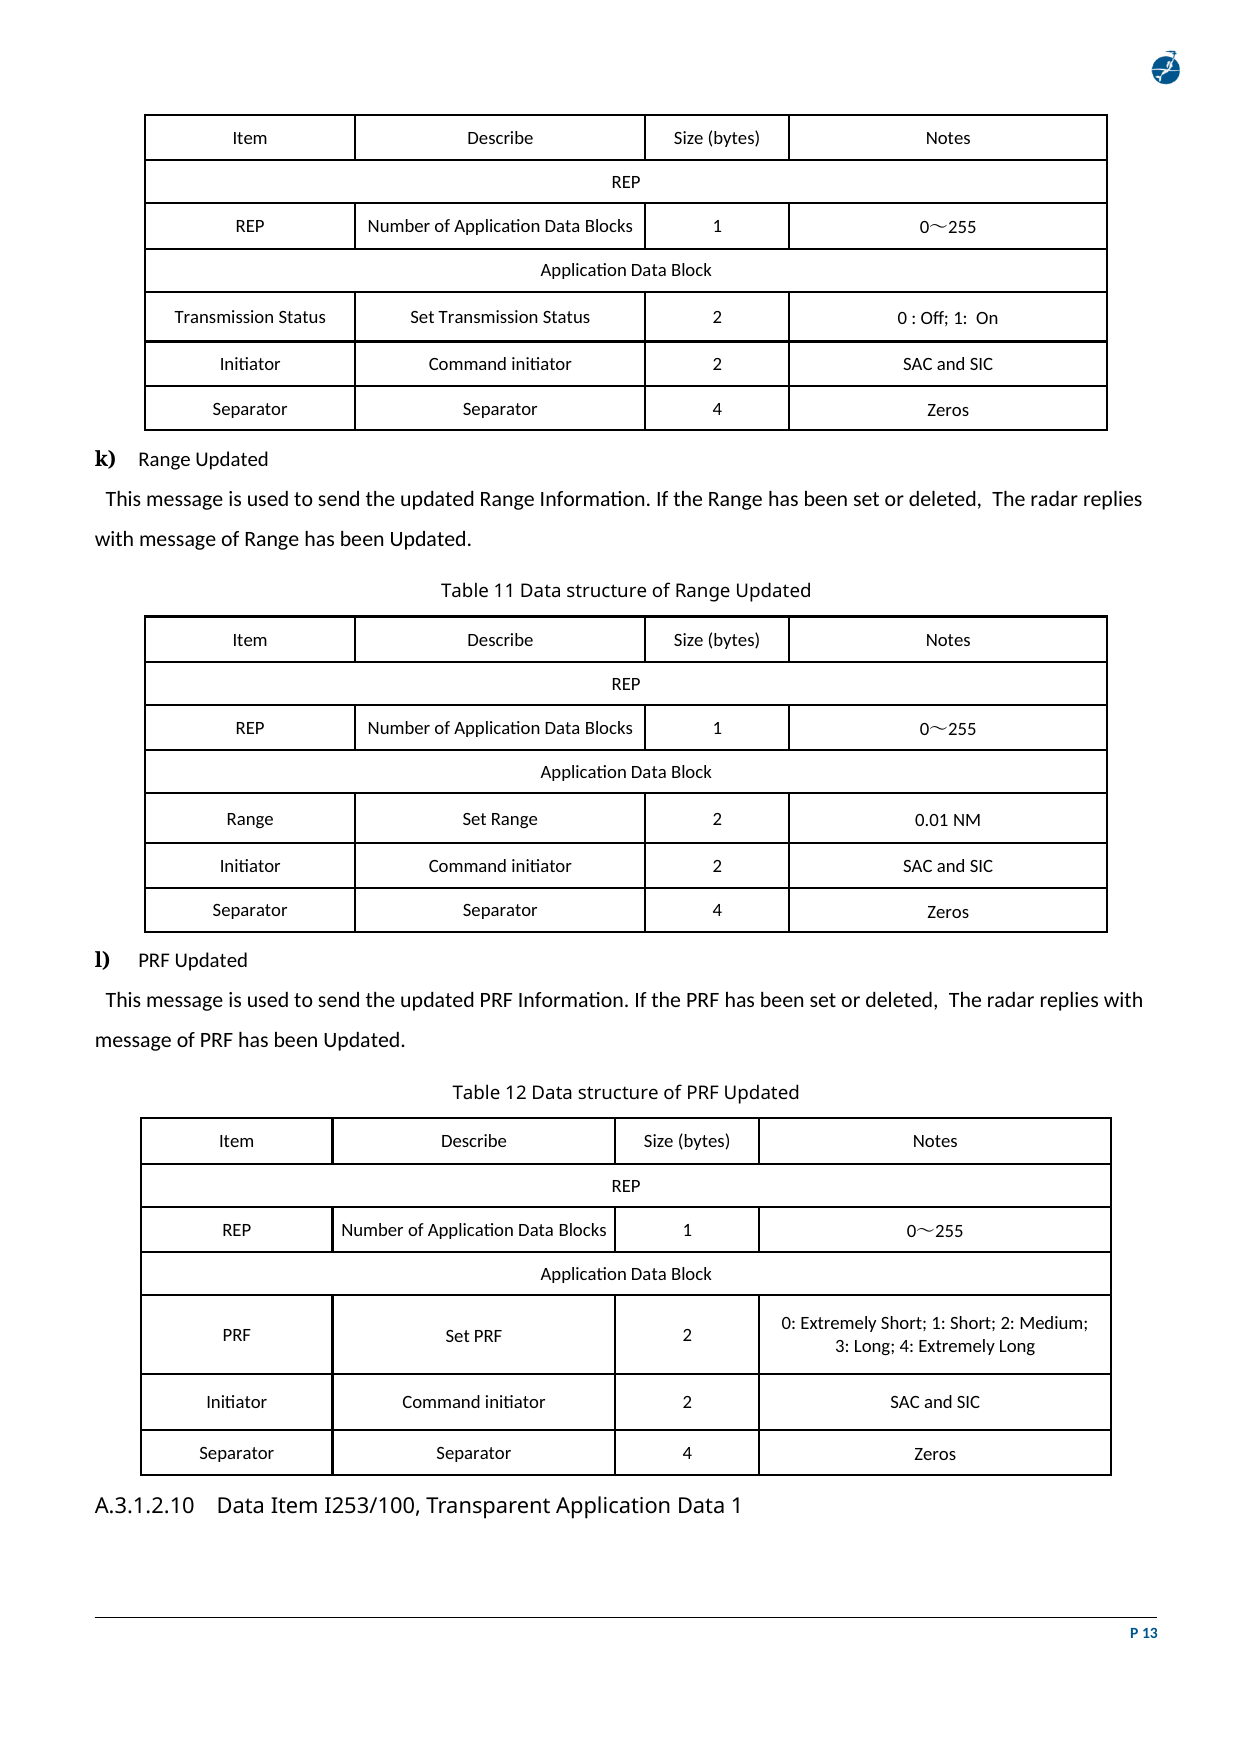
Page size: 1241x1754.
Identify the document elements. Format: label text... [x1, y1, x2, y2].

table_cell SAC and SIC [790, 343, 1106, 385]
list PRF Updated [94, 946, 1157, 974]
table_cell 2 [646, 293, 788, 340]
table_cell Separator [334, 1431, 614, 1474]
table_cell 0 : Off; 1: On [790, 293, 1106, 340]
table_header Describe [356, 116, 644, 159]
table_header Size (bytes) [646, 618, 788, 661]
table_cell 2 [646, 343, 788, 385]
table_cell REP [142, 1165, 1110, 1206]
text Table 11 Data structure of Range Updated [94, 577, 1157, 603]
table_cell 0: Extremely Short; 1: Short; 2: Medium; 3: Long; 4: Extremely Long [760, 1296, 1110, 1373]
table_cell Zeros [760, 1431, 1110, 1474]
table_cell Separator [146, 387, 354, 429]
table_cell 2 [646, 844, 788, 887]
text This message is used to send the updated PRF Information. If the PRF has been set or deleted, The radar replies with message of PRF has been Updated. [94, 987, 1157, 1053]
table_cell Command initiator [334, 1375, 614, 1429]
table_header Item [146, 618, 354, 661]
table_cell Application Data Block [142, 1253, 1110, 1294]
table_cell Separator [356, 387, 644, 429]
table_header Item [142, 1119, 331, 1163]
table_cell Number of Application Data Blocks [356, 706, 644, 749]
table_cell Separator [146, 889, 354, 931]
table_cell Range [146, 794, 354, 842]
table_cell Separator [142, 1431, 331, 1474]
table_cell 4 [646, 387, 788, 429]
table_cell REP [142, 1208, 331, 1251]
table_cell REP [146, 706, 354, 749]
list Data Item I253/100, Transparent Application Data 1 [94, 1488, 1157, 1520]
table_header Notes [790, 618, 1106, 661]
table_cell Transmission Status [146, 293, 354, 340]
table_cell Zeros [790, 889, 1106, 931]
table_cell Initiator [142, 1375, 331, 1429]
table_cell 4 [616, 1431, 758, 1474]
table_header Notes [760, 1119, 1110, 1163]
table_header Size (bytes) [646, 116, 788, 159]
picture [1120, 0, 1239, 119]
table_header Size (bytes) [616, 1119, 758, 1163]
table_cell PRF [142, 1296, 331, 1373]
table_cell 4 [646, 889, 788, 931]
table_cell Set PRF [334, 1296, 614, 1373]
table_header Describe [334, 1119, 614, 1163]
table_cell 0～255 [790, 706, 1106, 749]
table_cell Command initiator [356, 343, 644, 385]
table_cell SAC and SIC [760, 1375, 1110, 1429]
table_cell 2 [616, 1375, 758, 1429]
table_header Item [146, 116, 354, 159]
table_cell REP [146, 161, 1106, 202]
table_cell Number of Application Data Blocks [356, 204, 644, 247]
table_cell REP [146, 663, 1106, 704]
table_cell Command initiator [356, 844, 644, 887]
list Range Updated [94, 444, 1157, 472]
text This message is used to send the updated Range Information. If the Range has been set or deleted, The radar replies with message of Range has been Updated. [94, 485, 1157, 551]
table_cell REP [146, 204, 354, 247]
table_cell Zeros [790, 387, 1106, 429]
table_cell 1 [616, 1208, 758, 1251]
table_cell 2 [646, 794, 788, 842]
table_cell 1 [646, 204, 788, 247]
table_cell 2 [616, 1296, 758, 1373]
table_cell SAC and SIC [790, 844, 1106, 887]
table_header Notes [790, 116, 1106, 159]
table_cell Application Data Block [146, 751, 1106, 792]
table_cell Initiator [146, 844, 354, 887]
table_cell 0～255 [790, 204, 1106, 247]
table_cell Separator [356, 889, 644, 931]
table_cell Set Transmission Status [356, 293, 644, 340]
table_cell Set Range [356, 794, 644, 842]
text Table 12 Data structure of PRF Updated [94, 1079, 1157, 1104]
table_cell Number of Application Data Blocks [334, 1208, 614, 1251]
table_cell 1 [646, 706, 788, 749]
table_cell 0～255 [760, 1208, 1110, 1251]
table_header Describe [356, 618, 644, 661]
table_cell 0.01 NM [790, 794, 1106, 842]
table_cell Application Data Block [146, 250, 1106, 291]
table_cell Initiator [146, 343, 354, 385]
